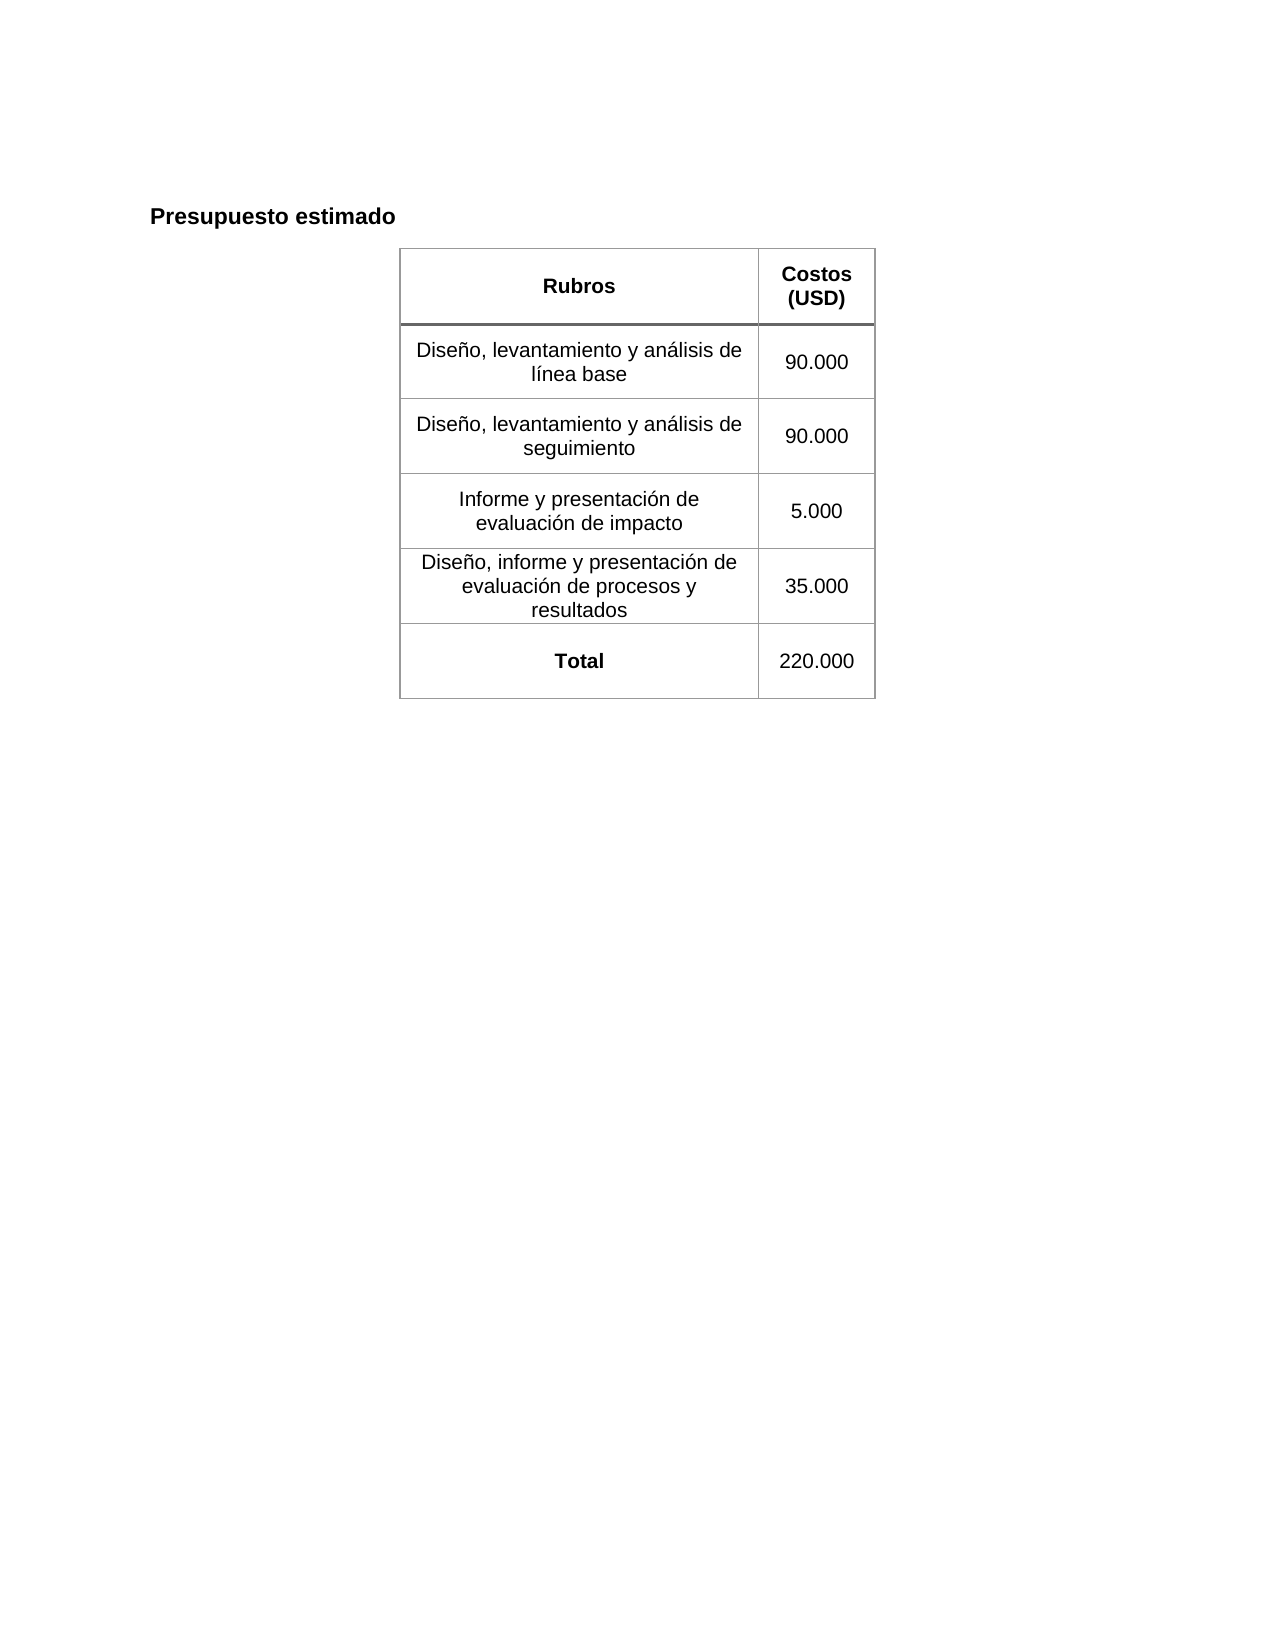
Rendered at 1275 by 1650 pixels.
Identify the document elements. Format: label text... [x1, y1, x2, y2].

table_cell 220.000 [759, 624, 874, 698]
table_cell Diseño, levantamiento y análisis de línea base [401, 326, 758, 398]
table_cell 90.000 [759, 326, 874, 398]
text Presupuesto estimado [150, 203, 1125, 229]
table_header Rubros [401, 249, 758, 323]
table_cell 90.000 [759, 399, 874, 473]
table_cell 5.000 [759, 474, 874, 548]
table_header Costos (USD) [759, 249, 874, 323]
table_cell 35.000 [759, 549, 874, 623]
table_cell Total [401, 624, 758, 698]
table_cell Informe y presentación de evaluación de impacto [401, 474, 758, 548]
table_cell Diseño, informe y presentación de evaluación de procesos y resultados [401, 549, 758, 623]
table_cell Diseño, levantamiento y análisis de seguimiento [401, 399, 758, 473]
